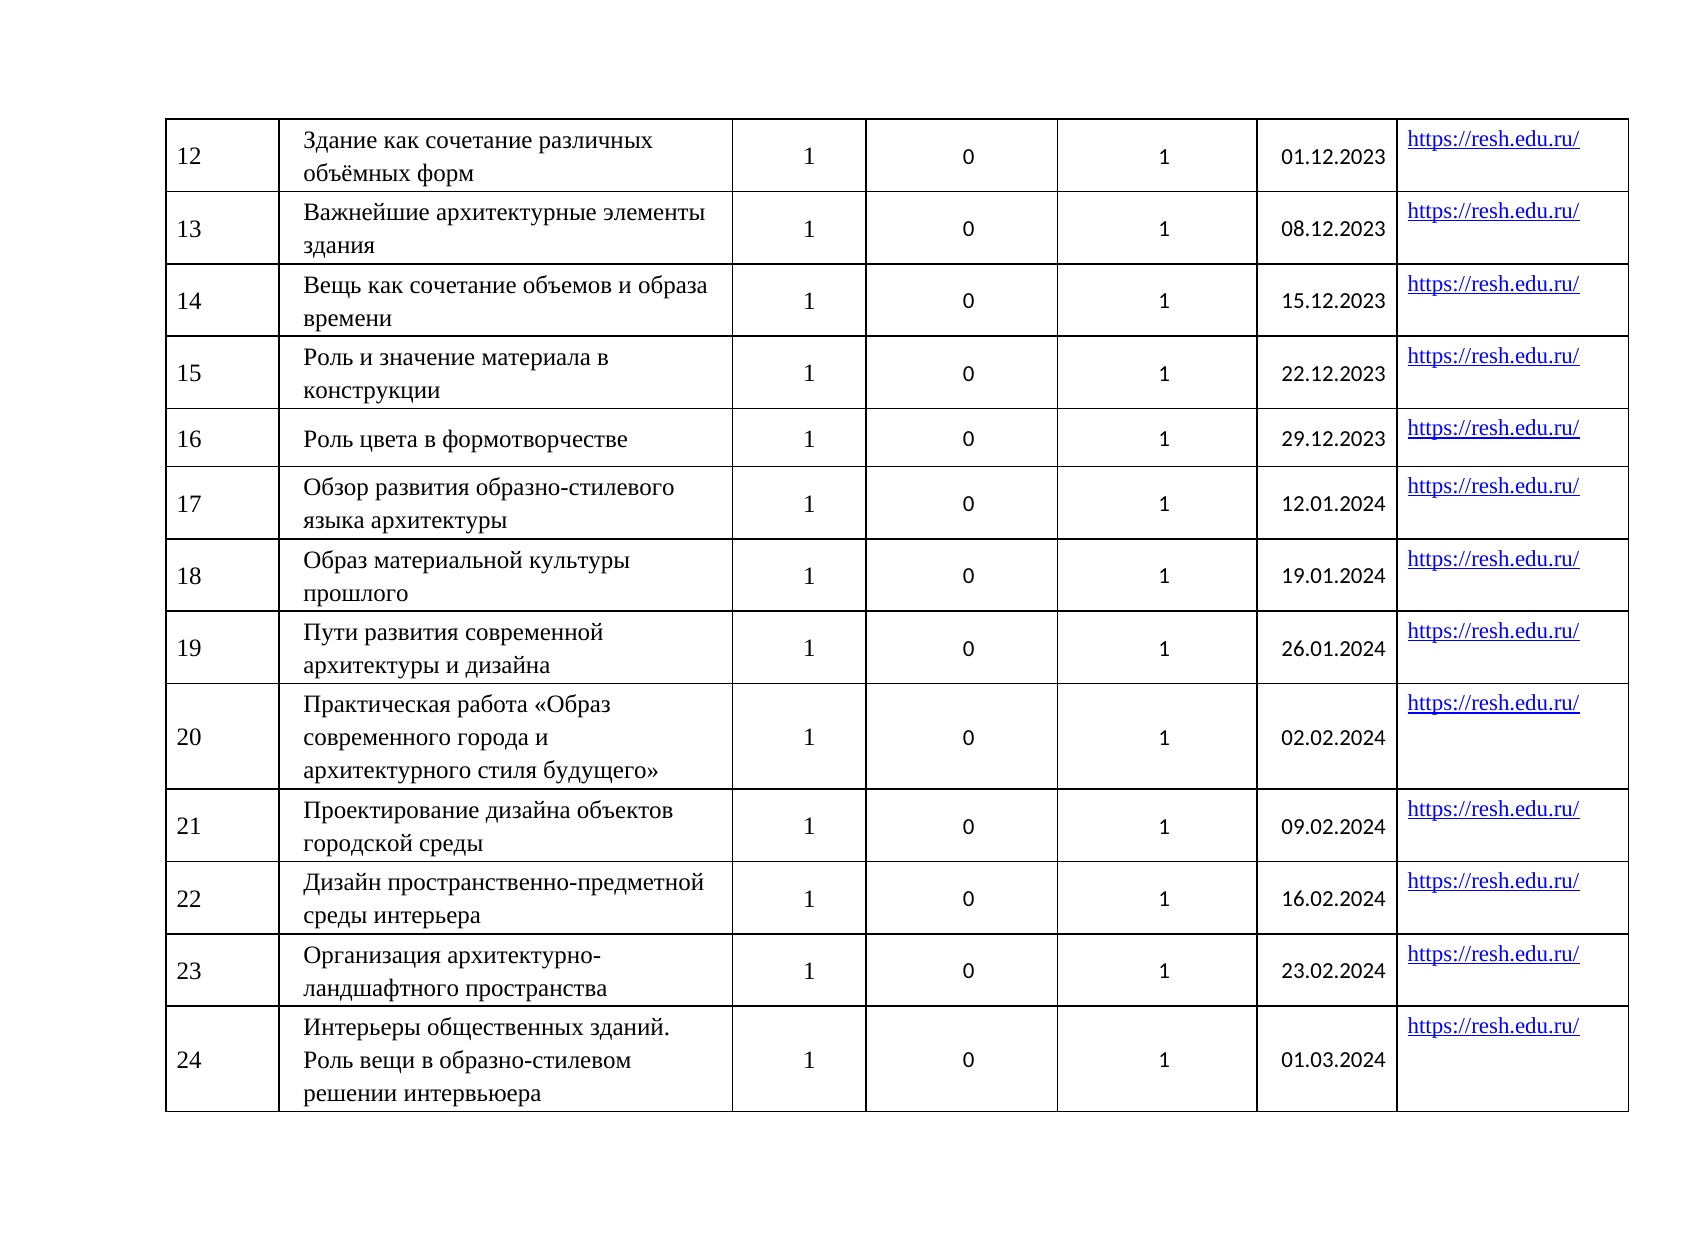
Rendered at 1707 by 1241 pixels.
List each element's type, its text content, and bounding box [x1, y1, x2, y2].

table_cell 1 [733, 612, 865, 683]
table_cell 15 [167, 337, 278, 408]
table_cell 0 [867, 337, 1057, 408]
table_cell 1 [1058, 935, 1256, 1005]
table_cell 1 [733, 467, 865, 538]
table_cell 20 [167, 684, 278, 788]
table_cell 1 [1058, 684, 1256, 788]
table_cell Важнейшие архитектурные элементы здания [280, 192, 732, 263]
table_cell Организация архитектурно-ландшафтного пространства [280, 935, 732, 1005]
table_cell 22.12.2023 [1258, 337, 1396, 408]
table_cell Интерьеры общественных зданий. Роль вещи в образно-стилевом решении интервьюера [280, 1007, 732, 1111]
table_cell 1 [1058, 540, 1256, 610]
table_cell 0 [867, 684, 1057, 788]
table_cell https://resh.edu.ru/ [1398, 862, 1628, 933]
table_cell 21 [167, 790, 278, 861]
table_cell 01.03.2024 [1258, 1007, 1396, 1111]
table_cell 09.02.2024 [1258, 790, 1396, 861]
table_cell https://resh.edu.ru/ [1398, 540, 1628, 610]
table_cell 0 [867, 935, 1057, 1005]
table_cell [1398, 1007, 1628, 1111]
table_cell 0 [867, 467, 1057, 538]
table_cell https://resh.edu.ru/ [1398, 935, 1628, 1005]
table_cell 1 [1058, 862, 1256, 933]
table_cell 1 [1058, 1007, 1256, 1111]
table_cell Вещь как сочетание объемов и образа времени [280, 265, 732, 335]
table_cell 1 [733, 684, 865, 788]
table_cell https://resh.edu.ru/ [1398, 790, 1628, 861]
table_cell 1 [733, 540, 865, 610]
table_cell 13 [167, 192, 278, 263]
table_cell 02.02.2024 [1258, 684, 1396, 788]
table_cell https://resh.edu.ru/ [1398, 684, 1628, 788]
table_cell 1 [1058, 467, 1256, 538]
table_cell 17 [167, 467, 278, 538]
table_cell Роль и значение материала в конструкции [280, 337, 732, 408]
table_cell 0 [867, 612, 1057, 683]
table_cell 1 [1058, 192, 1256, 263]
table_cell Проектирование дизайна объектов городской среды [280, 790, 732, 861]
table_cell 22 [167, 862, 278, 933]
table_cell Дизайн пространственно-предметной среды интерьера [280, 862, 732, 933]
table_cell Роль цвета в формотворчестве [280, 409, 732, 466]
table_cell https://resh.edu.ru/ [1398, 265, 1628, 335]
table_cell 23 [167, 935, 278, 1005]
table_cell 23.02.2024 [1258, 935, 1396, 1005]
table_cell 14 [167, 265, 278, 335]
table_cell 1 [1058, 120, 1256, 191]
table_cell 0 [867, 862, 1057, 933]
table_cell 18 [167, 540, 278, 610]
table_cell 1 [733, 265, 865, 335]
table_cell 1 [733, 409, 865, 466]
table_cell 08.12.2023 [1258, 192, 1396, 263]
table_cell https://resh.edu.ru/ [1398, 192, 1628, 263]
table_cell Здание как сочетание различных объёмных форм [280, 120, 732, 191]
table_cell 0 [867, 192, 1057, 263]
table_cell 0 [867, 409, 1057, 466]
table_cell 0 [867, 790, 1057, 861]
table_cell 0 [867, 265, 1057, 335]
table_cell 1 [1058, 409, 1256, 466]
table_cell Пути развития современной архитектуры и дизайна [280, 612, 732, 683]
table_cell https://resh.edu.ru/ [1398, 612, 1628, 683]
table_cell 0 [867, 540, 1057, 610]
table_cell 12.01.2024 [1258, 467, 1396, 538]
table_cell 1 [1058, 265, 1256, 335]
table_cell 19.01.2024 [1258, 540, 1396, 610]
table_cell Обзор развития образно-стилевого языка архитектуры [280, 467, 732, 538]
table_cell 01.12.2023 [1258, 120, 1396, 191]
table_cell 1 [1058, 790, 1256, 861]
table_cell https://resh.edu.ru/ [1398, 467, 1628, 538]
table_cell 1 [733, 935, 865, 1005]
table_cell 1 [733, 120, 865, 191]
table_cell 1 [733, 337, 865, 408]
table_cell 1 [733, 192, 865, 263]
table_cell 24 [167, 1007, 278, 1111]
table_cell 1 [733, 790, 865, 861]
table_cell 16.02.2024 [1258, 862, 1396, 933]
table_cell https://resh.edu.ru/ [1398, 337, 1628, 408]
table_cell 1 [1058, 612, 1256, 683]
table_cell 0 [867, 1007, 1057, 1111]
table_cell 15.12.2023 [1258, 265, 1396, 335]
table_cell 16 [167, 409, 278, 466]
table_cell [1398, 120, 1628, 191]
table_cell 1 [733, 1007, 865, 1111]
table_cell 19 [167, 612, 278, 683]
table_cell Практическая работа «Образ современного города и архитектурного стиля будущего» [280, 684, 732, 788]
table_cell 12 [167, 120, 278, 191]
table_cell 26.01.2024 [1258, 612, 1396, 683]
table_cell 29.12.2023 [1258, 409, 1396, 466]
table_cell 1 [1058, 337, 1256, 408]
table_cell https://resh.edu.ru/ [1398, 409, 1628, 466]
table_cell Образ материальной культуры прошлого [280, 540, 732, 610]
table_cell 0 [867, 120, 1057, 191]
table_cell 1 [733, 862, 865, 933]
